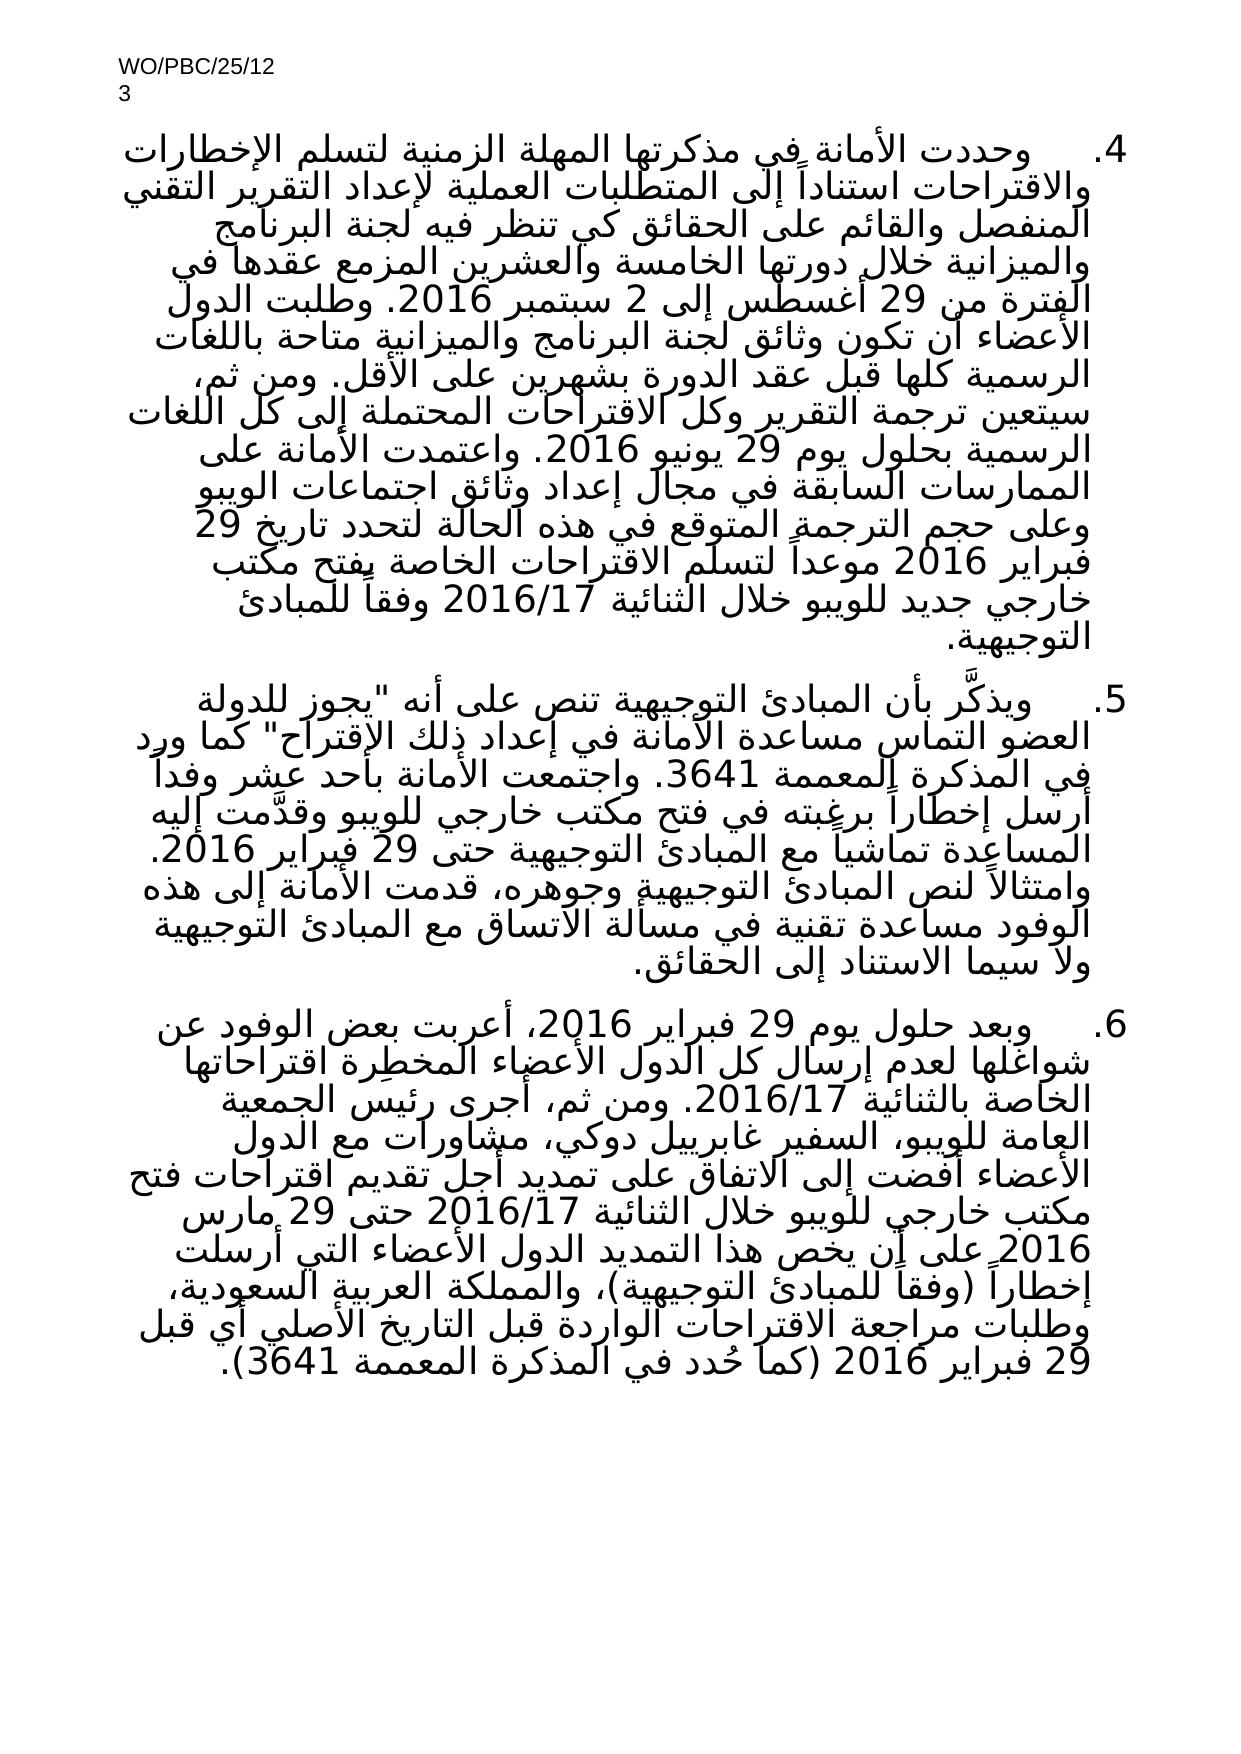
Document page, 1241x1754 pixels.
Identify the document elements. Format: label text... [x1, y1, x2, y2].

text وحددت الأمانة في مذكرتها المهلة الزمنية لتسلم الإخطارات والاقتراحات استناداً إلى المتطلبات العملية لإعداد التقرير التقني المنفصل والقائم على الحقائق كي تنظر فيه لجنة البرنامج والميزانية خلال دورتها الخامسة والعشرين المزمع عقدها في الفترة من 29 أغسطس إلى 2 سبتمبر 2016. وطلبت الدول الأعضاء أن تكون وثائق لجنة البرنامج والميزانية متاحة باللغات الرسمية كلها قبل عقد الدورة بشهرين على الأقل. ومن ثم، سيتعين ترجمة التقرير وكل الاقتراحات المحتملة إلى كل اللغات الرسمية بحلول يوم 29 يونيو 2016. واعتمدت الأمانة على الممارسات السابقة في مجال إعداد وثائق اجتماعات الويبو وعلى حجم الترجمة المتوقع في هذه الحالة لتحدد تاريخ 29 فبراير 2016 موعداً لتسلم الاقتراحات الخاصة بفتح مكتب خارجي جديد للويبو خلال الثنائية 2016/17 وفقاً للمبادئ التوجيهية. [118, 132, 1092, 657]
text وبعد حلول يوم 29 فبراير 2016، أعربت بعض الوفود عن شواغلها لعدم إرسال كل الدول الأعضاء المخطِرة اقتراحاتها الخاصة بالثنائية 2016/17. ومن ثم، أجرى رئيس الجمعية العامة للويبو، السفير غابرييل دوكي، مشاورات مع الدول الأعضاء أفضت إلى الاتفاق على تمديد أجل تقديم اقتراحات فتح مكتب خارجي للويبو خلال الثنائية 2016/17 حتى 29 مارس 2016 على أن يخص هذا التمديد الدول الأعضاء التي أرسلت إخطاراً (وفقاً للمبادئ التوجيهية)، والمملكة العربية السعودية، وطلبات مراجعة الاقتراحات الواردة قبل التاريخ الأصلي أي قبل 29 فبراير 2016 (كما حُدد في المذكرة المعممة 3641). [118, 1007, 1092, 1382]
text ويذكَّر بأن المبادئ التوجيهية تنص على أنه "يجوز للدولة العضو التماس مساعدة الأمانة في إعداد ذلك الاقتراح" كما ورد في المذكرة المعممة 3641. واجتمعت الأمانة بأحد عشر وفداً أرسل إخطاراً برغبته في فتح مكتب خارجي للويبو وقدَّمت إليه المساعدة تماشياً مع المبادئ التوجيهية حتى 29 فبراير 2016. وامتثالاً لنص المبادئ التوجيهية وجوهره، قدمت الأمانة إلى هذه الوفود مساعدة تقنية في مسألة الاتساق مع المبادئ التوجيهية ولا سيما الاستناد إلى الحقائق. [118, 682, 1092, 982]
